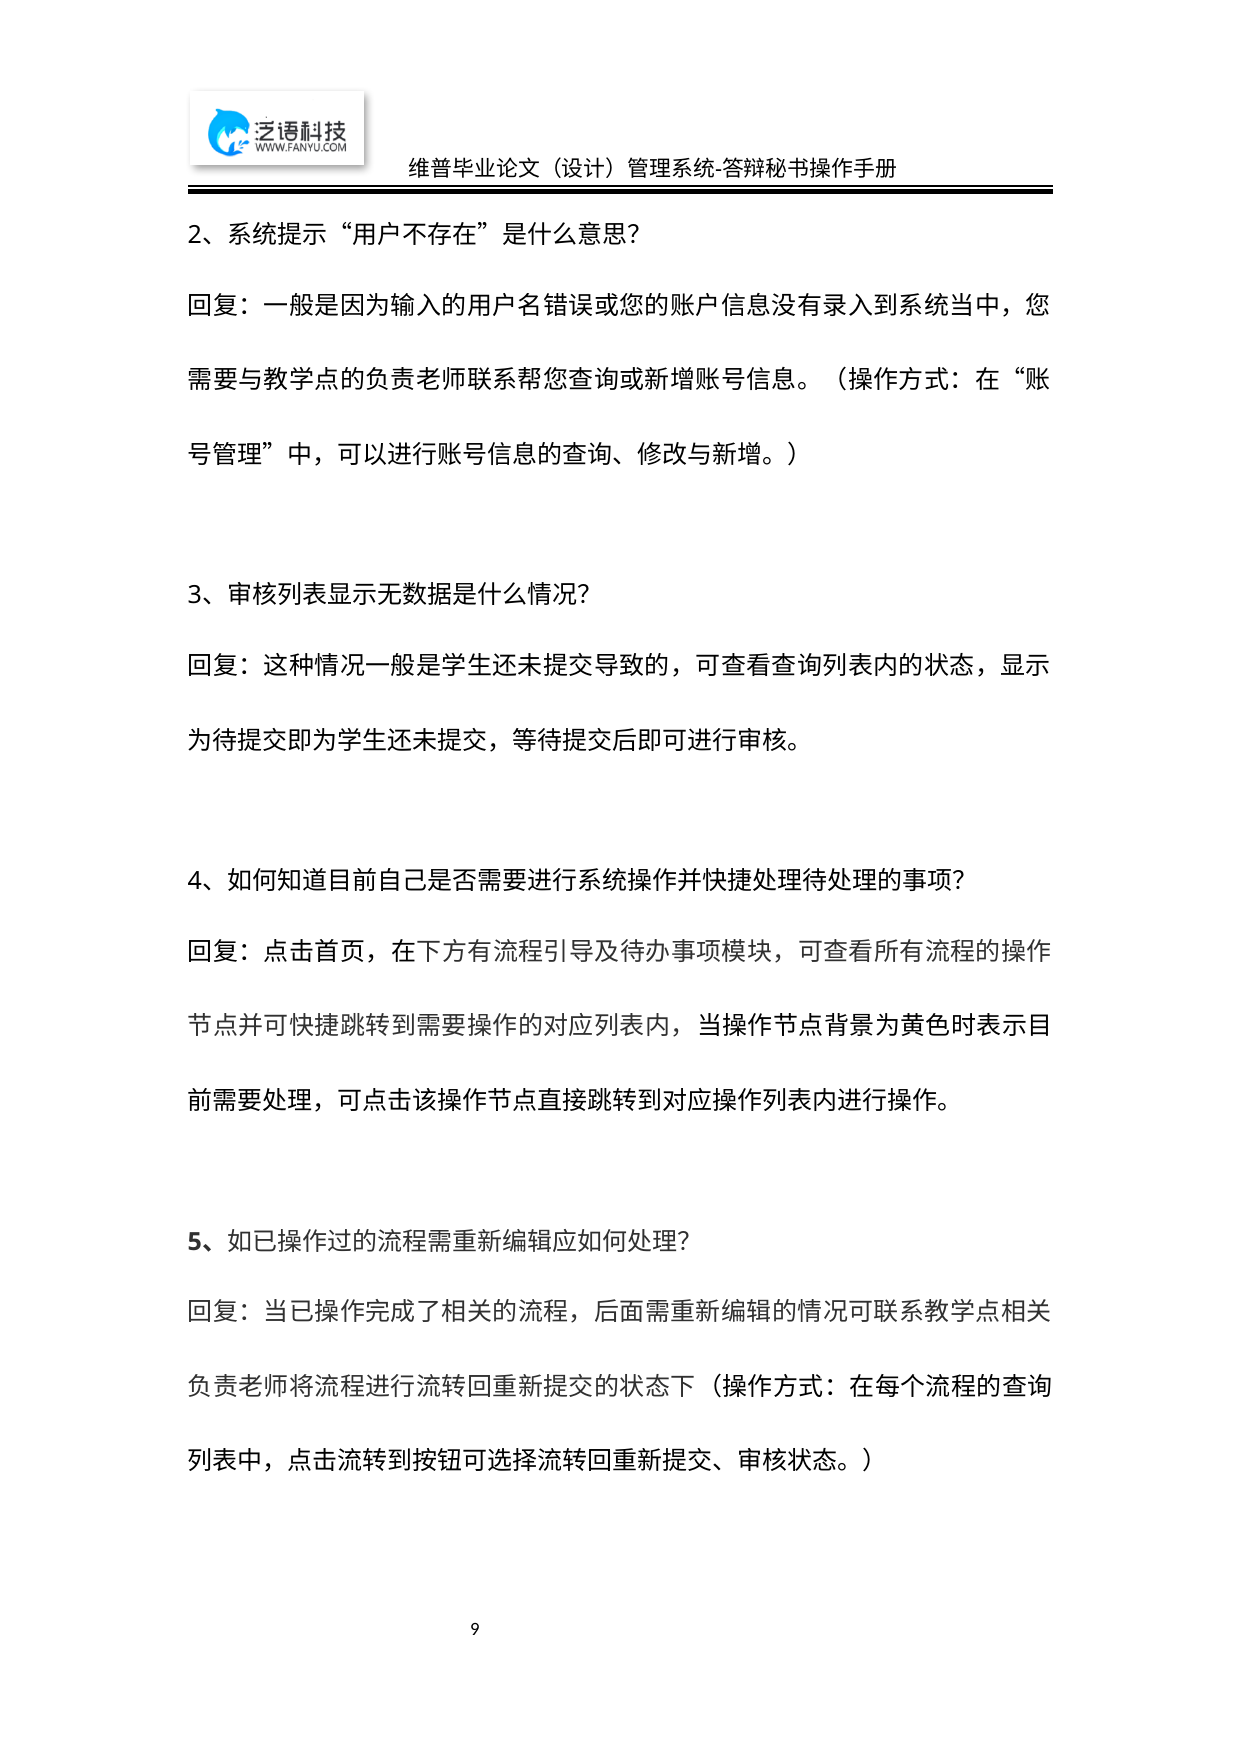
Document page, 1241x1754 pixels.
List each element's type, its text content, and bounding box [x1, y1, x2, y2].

text 回复：当已操作完成了相关的流程，后面需重新编辑的情况可联系教学点相关负责老师将流程进行流转回重新提交的状态下（操作方式：在每个流程的查询列表中，点击流转到按钮可选择流转回重新提交、审核状态。） [187, 1277, 1053, 1491]
text 2、系统提示“用户不存在”是什么意思？ [187, 200, 1053, 265]
text 回复：一般是因为输入的用户名错误或您的账户信息没有录入到系统当中，您需要与教学点的负责老师联系帮您查询或新增账号信息。（操作方式：在“账号管理”中，可以进行账号信息的查询、修改与新增。） [187, 271, 1053, 485]
text 回复：这种情况一般是学生还未提交导致的，可查看查询列表内的状态，显示为待提交即为学生还未提交，等待提交后即可进行审核。 [187, 631, 1053, 771]
picture [190, 91, 364, 165]
text 3、审核列表显示无数据是什么情况？ [187, 561, 1053, 626]
text 5、如已操作过的流程需重新编辑应如何处理？ [187, 1207, 1053, 1272]
text 回复：点击首页，在下方有流程引导及待办事项模块，可查看所有流程的操作节点并可快捷跳转到需要操作的对应列表内，当操作节点背景为黄色时表示目前需要处理，可点击该操作节点直接跳转到对应操作列表内进行操作。 [187, 917, 1053, 1131]
text 4、如何知道目前自己是否需要进行系统操作并快捷处理待处理的事项？ [187, 846, 1053, 911]
